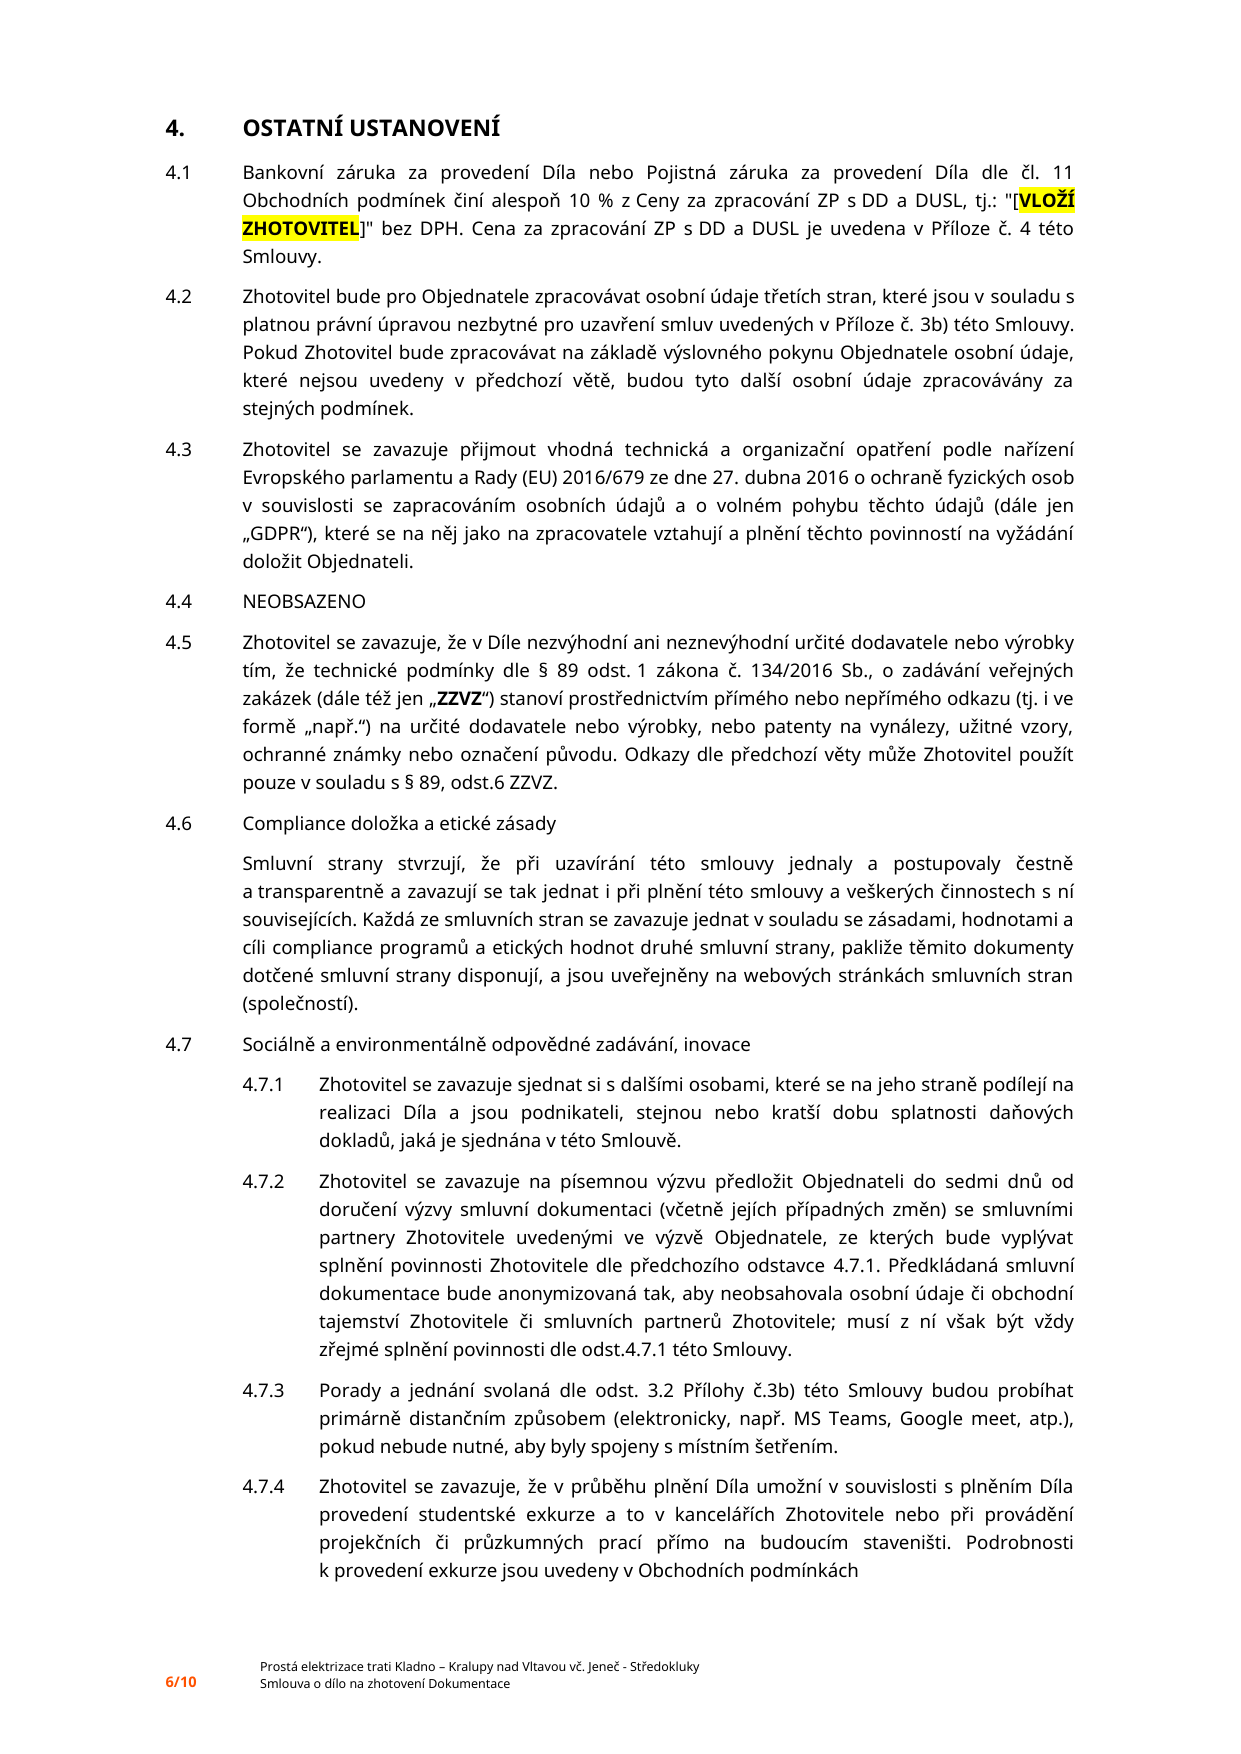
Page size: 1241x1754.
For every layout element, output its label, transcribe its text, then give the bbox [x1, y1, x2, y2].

text Zhotovitel bude pro Objednatele zpracovávat osobní údaje třetích stran, které jsou v souladu s platnou právní úpravou nezbytné pro uzavření smluv uvedených v Příloze č. 3b) této Smlouvy. Pokud Zhotovitel bude zpracovávat na základě výslovného pokynu Objednatele osobní údaje, které nejsou uvedeny v předchozí větě, budou tyto další osobní údaje zpracovávány za stejných podmínek. [165, 284, 1075, 421]
text Zhotovitel se zavazuje přijmout vhodná technická a organizační opatření podle nařízení Evropského parlamentu a Rady (EU) 2016/679 ze dne 27. dubna 2016 o ochraně fyzických osob v souvislosti se zapracováním osobních údajů a o volném pohybu těchto údajů (dále jen „GDPR“), které se na něj jako na zpracovatele vztahují a plnění těchto povinností na vyžádání doložit Objednateli. [165, 436, 1075, 574]
text Zhotovitel se zavazuje sjednat si s dalšími osobami, které se na jeho straně podílejí na realizaci Díla a jsou podnikateli, stejnou nebo kratší dobu splatnosti daňových dokladů, jaká je sjednána v této Smlouvě. [242, 1072, 1075, 1153]
text Zhotovitel se zavazuje, že v průběhu plnění Díla umožní v souvislosti s plněním Díla provedení studentské exkurze a to v kancelářích Zhotovitele nebo při provádění projekčních či průzkumných prací přímo na budoucím staveništi. Podrobnosti k provedení exkurze jsou uvedeny v Obchodních podmínkách [242, 1473, 1075, 1583]
text Porady a jednání svolaná dle odst. 3.2 Přílohy č.3b) této Smlouvy budou probíhat primárně distančním způsobem (elektronicky, např. MS Teams, Google meet, atp.), pokud nebude nutné, aby byly spojeny s místním šetřením. [242, 1377, 1075, 1458]
list Zhotovitel se zavazuje, že v Díle nezvýhodní ani neznevýhodní určité dodavatele nebo výrobky tím, že technické podmínky dle § 89 odst. 1 zákona č. 134/2016 Sb., o zadávání veřejných zakázek (dále též jen „ZZVZ“) stanoví prostřednictvím přímého nebo nepřímého odkazu (tj. i ve formě „např.“) na určité dodavatele nebo výrobky, nebo patenty na vynálezy, užitné vzory, ochranné známky nebo označení původu. Odkazy dle předchozí věty může Zhotovitel použít pouze v souladu s § 89, odst.6 ZZVZ. [165, 629, 1075, 795]
list Sociálně a environmentálně odpovědné zadávání, inovace [165, 1031, 1075, 1057]
text Zhotovitel se zavazuje na písemnou výzvu předložit Objednateli do sedmi dnů od doručení výzvy smluvní dokumentaci (včetně jejích případných změn) se smluvními partnery Zhotovitele uvedenými ve výzvě Objednatele, ze kterých bude vyplývat splnění povinnosti Zhotovitele dle předchozího odstavce 4.7.1. Předkládaná smluvní dokumentace bude anonymizovaná tak, aby neobsahovala osobní údaje či obchodní tajemství Zhotovitele či smluvních partnerů Zhotovitele; musí z ní však být vždy zřejmé splnění povinnosti dle odst.4.7.1 této Smlouvy. [242, 1168, 1075, 1362]
list Smluvní strany stvrzují, že při uzavírání této smlouvy jednaly a postupovaly čestně a transparentně a zavazují se tak jednat i při plnění této smlouvy a veškerých činnostech s ní souvisejících. Každá ze smluvních stran se zavazuje jednat v souladu se zásadami, hodnotami a cíli compliance programů a etických hodnot druhé smluvní strany, pakliže těmito dokumenty dotčené smluvní strany disponují, a jsou uveřejněny na webových stránkách smluvních stran (společností). [242, 851, 1075, 1016]
text OSTATNÍ USTANOVENÍ [165, 112, 1075, 143]
list NEOBSAZENO [165, 589, 1075, 614]
text Bankovní záruka za provedení Díla nebo Pojistná záruka za provedení Díla dle čl. 11 Obchodních podmínek činí alespoň 10 % z Ceny za zpracování ZP s DD a DUSL, tj.: "[VLOŽÍ ZHOTOVITEL]" bez DPH. Cena za zpracování ZP s DD a DUSL je uvedena v Příloze č. 4 této Smlouvy. [165, 159, 1075, 269]
text Compliance doložka a etické zásady [165, 810, 1075, 836]
